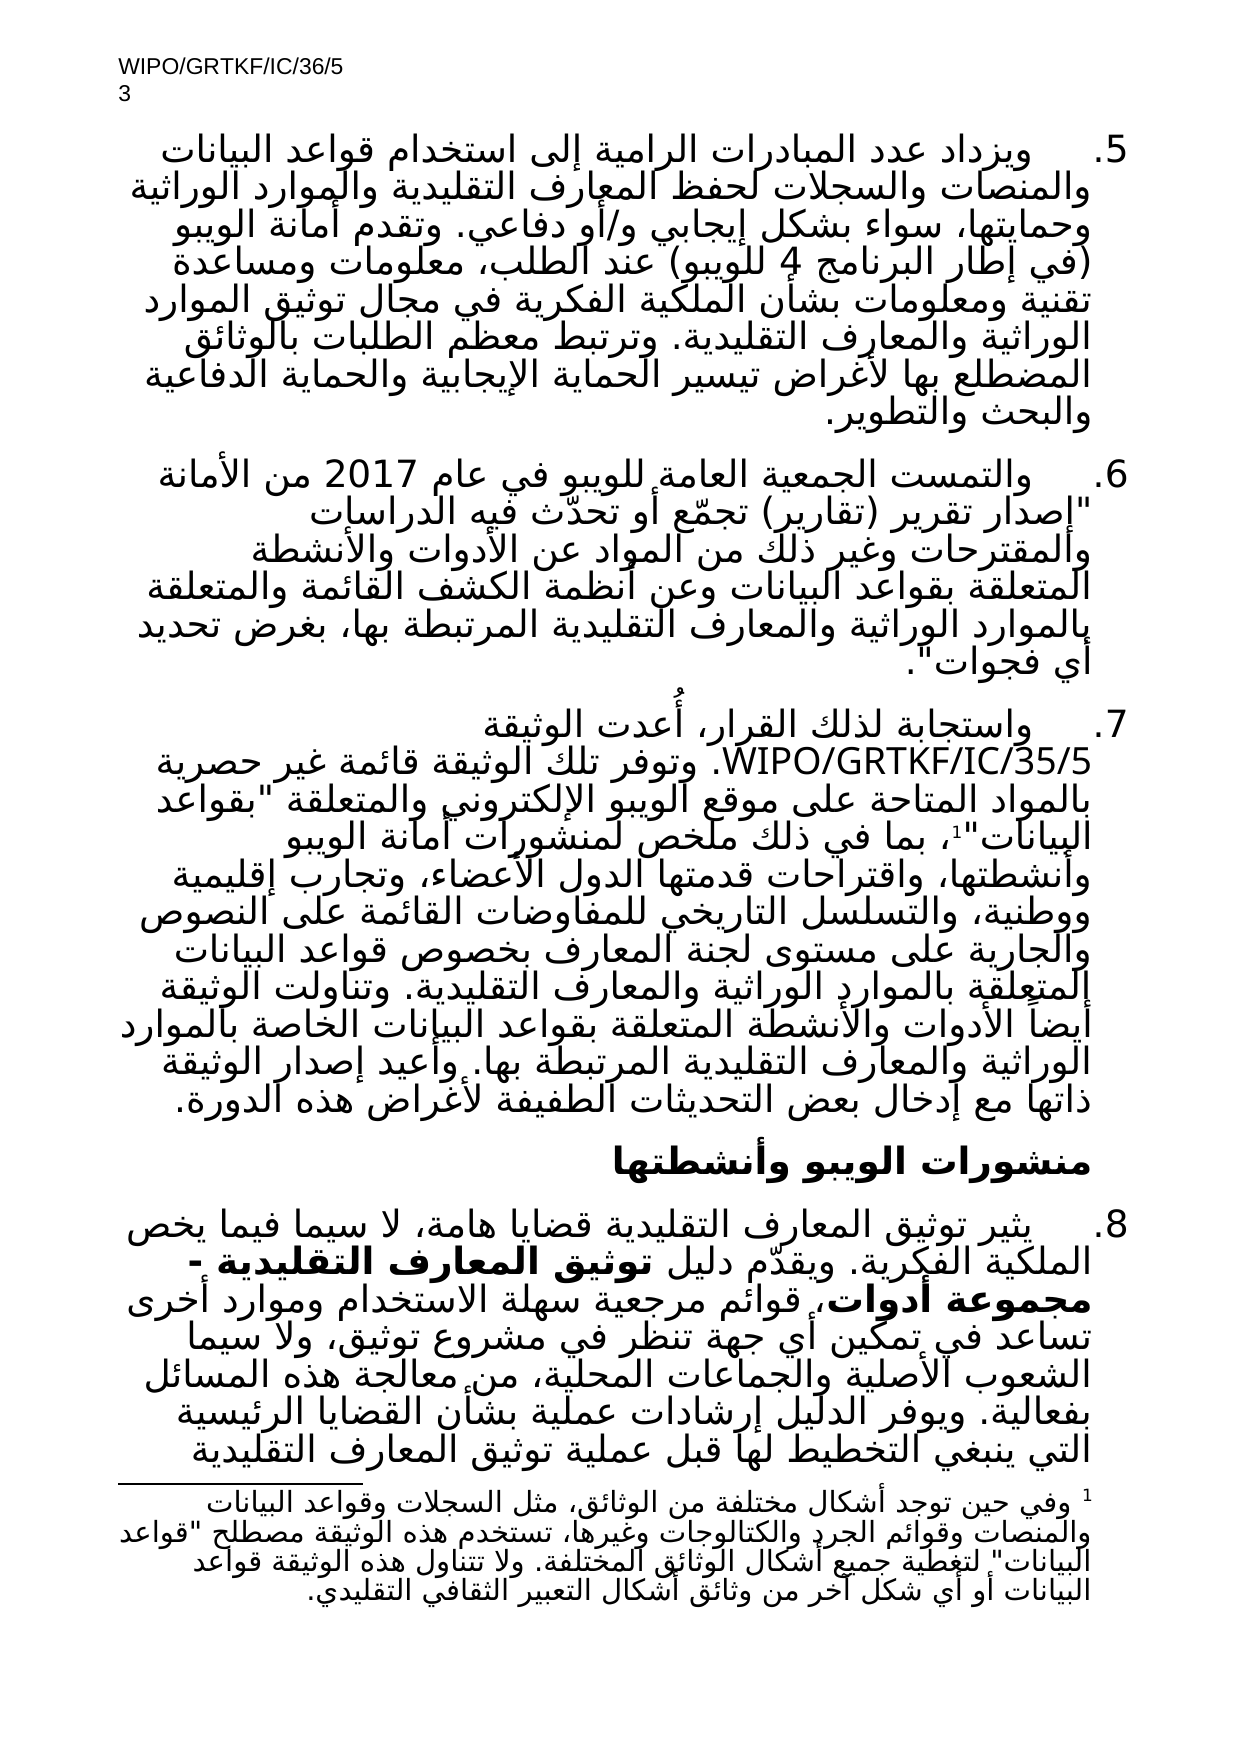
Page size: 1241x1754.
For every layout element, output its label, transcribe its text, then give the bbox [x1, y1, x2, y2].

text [118, 1207, 1092, 1470]
text والتمست الجمعية العامة للويبو في عام 2017 من الأمانة "إصدار تقرير (تقارير) تجمّع أو تحدّث فيه الدراسات والمقترحات وغير ذلك من المواد عن الأدوات والأنشطة المتعلقة بقواعد البيانات وعن أنظمة الكشف القائمة والمتعلقة بالموارد الوراثية والمعارف التقليدية المرتبطة بها، بغرض تحديد أي فجوات". [118, 457, 1092, 682]
list منشورات الويبو وأنشطتها [870, 1145, 1092, 1182]
text واستجابة لذلك القرار، أُعدت الوثيقة WIPO/GRTKF/IC/35/5. وتوفر تلك الوثيقة قائمة غير حصرية بالمواد المتاحة على موقع الويبو الإلكتروني والمتعلقة "بقواعد البيانات"، بما في ذلك ملخص لمنشورات أمانة الويبو وأنشطتها، واقتراحات قدمتها الدول الأعضاء، وتجارب إقليمية ووطنية، والتسلسل التاريخي للمفاوضات القائمة على النصوص والجارية على مستوى لجنة المعارف بخصوص قواعد البيانات المتعلقة بالموارد الوراثية والمعارف التقليدية. وتناولت الوثيقة أيضاً الأدوات والأنشطة المتعلقة بقواعد البيانات الخاصة بالموارد الوراثية والمعارف التقليدية المرتبطة بها. وأعيد إصدار الوثيقة ذاتها مع إدخال بعض التحديثات الطفيفة لأغراض هذه الدورة. [118, 707, 1092, 1120]
list منشورات الويبو وأنشطتها [118, 1145, 670, 1182]
text ويزداد عدد المبادرات الرامية إلى استخدام قواعد البيانات والمنصات والسجلات لحفظ المعارف التقليدية والموارد الوراثية وحمايتها، سواء بشكل إيجابي و/أو دفاعي. وتقدم أمانة الويبو (في إطار البرنامج 4 للويبو) عند الطلب، معلومات ومساعدة تقنية ومعلومات بشأن الملكية الفكرية في مجال توثيق الموارد الوراثية والمعارف التقليدية. وترتبط معظم الطلبات بالوثائق المضطلع بها لأغراض تيسير الحماية الإيجابية والحماية الدفاعية والبحث والتطوير. [118, 132, 1092, 432]
list منشورات الويبو وأنشطتها [645, 1145, 884, 1182]
